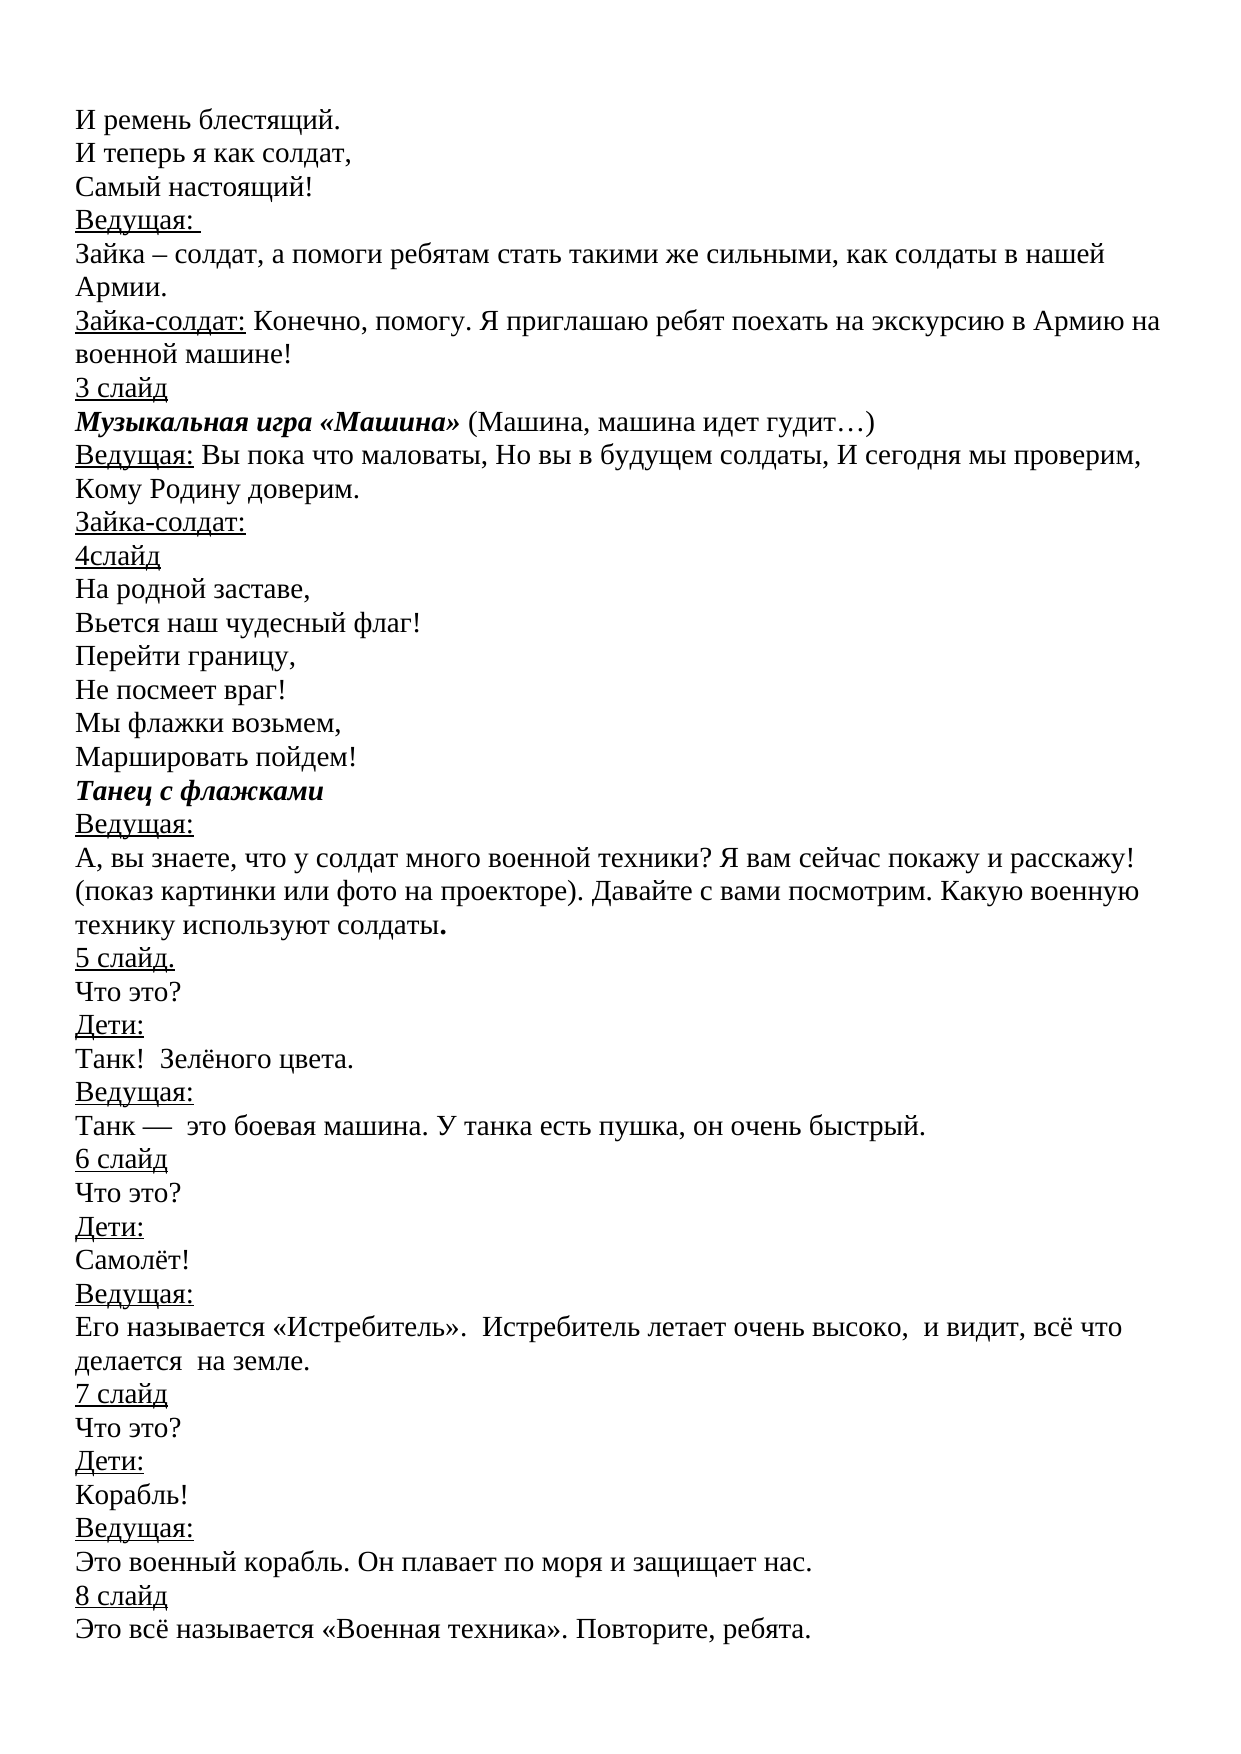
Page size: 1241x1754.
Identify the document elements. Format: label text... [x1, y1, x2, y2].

text Ведущая: [75, 1276, 1165, 1309]
text Ведущая: [75, 1074, 1165, 1108]
text 7 слайд [75, 1376, 1165, 1410]
text 4слайд [75, 538, 1165, 571]
text На родной заставе, [75, 571, 1165, 605]
text И теперь я как солдат, [75, 135, 1165, 169]
text 5 слайд. [75, 940, 1165, 974]
text Самый настоящий! [75, 169, 1165, 202]
text Вьется наш чудесный флаг! [75, 605, 1165, 638]
text Ведущая: [75, 1511, 1165, 1544]
text Перейти границу, [75, 638, 1165, 672]
text Не посмеет враг! [75, 672, 1165, 706]
text Корабль! [75, 1477, 1165, 1511]
text Его называется «Истребитель». Истребитель летает очень высоко, и видит, всё что делается на земле. [75, 1309, 1165, 1376]
text Самолёт! [75, 1242, 1165, 1276]
text Танк — это боевая машина. У танка есть пушка, он очень быстрый. [75, 1108, 1165, 1142]
text Что это? [75, 974, 1165, 1007]
text Ведущая: [75, 202, 1165, 236]
text Маршировать пойдем! [75, 739, 1165, 773]
text Что это? [75, 1410, 1165, 1443]
text Ведущая: [75, 806, 1165, 840]
text Дети: [75, 1007, 1165, 1041]
text Это военный корабль. Он плавает по моря и защищает нас. [75, 1544, 1165, 1578]
text 6 слайд [75, 1142, 1165, 1175]
text Зайка-солдат: Конечно, помогу. Я приглашаю ребят поехать на экскурсию в Армию на военной машине! [75, 303, 1165, 370]
text Танк! Зелёного цвета. [75, 1041, 1165, 1074]
text Это всё называется «Военная техника». Повторите, ребята. [75, 1611, 1165, 1645]
text Зайка – солдат, а помоги ребятам стать такими же сильными, как солдаты в нашей Армии. [75, 236, 1165, 303]
text Дети: [75, 1443, 1165, 1477]
text Ведущая: Вы пока что маловаты, Но вы в будущем солдаты, И сегодня мы проверим, Кому Родину доверим. [75, 437, 1165, 504]
text 3 слайд [75, 370, 1165, 404]
text Музыкальная игра «Машина» (Машина, машина идет гудит…) [75, 404, 1165, 437]
text И ремень блестящий. [75, 102, 1165, 135]
text А, вы знаете, что у солдат много военной техники? Я вам сейчас покажу и расскажу! (показ картинки или фото на проекторе). Давайте с вами посмотрим. Какую военную технику используют солдаты. [75, 840, 1165, 940]
text 8 слайд [75, 1578, 1165, 1611]
text Танец с флажками [75, 773, 1165, 806]
text Зайка-солдат: [75, 504, 1165, 538]
text Дети: [75, 1209, 1165, 1242]
text Что это? [75, 1175, 1165, 1209]
text Мы флажки возьмем, [75, 706, 1165, 739]
